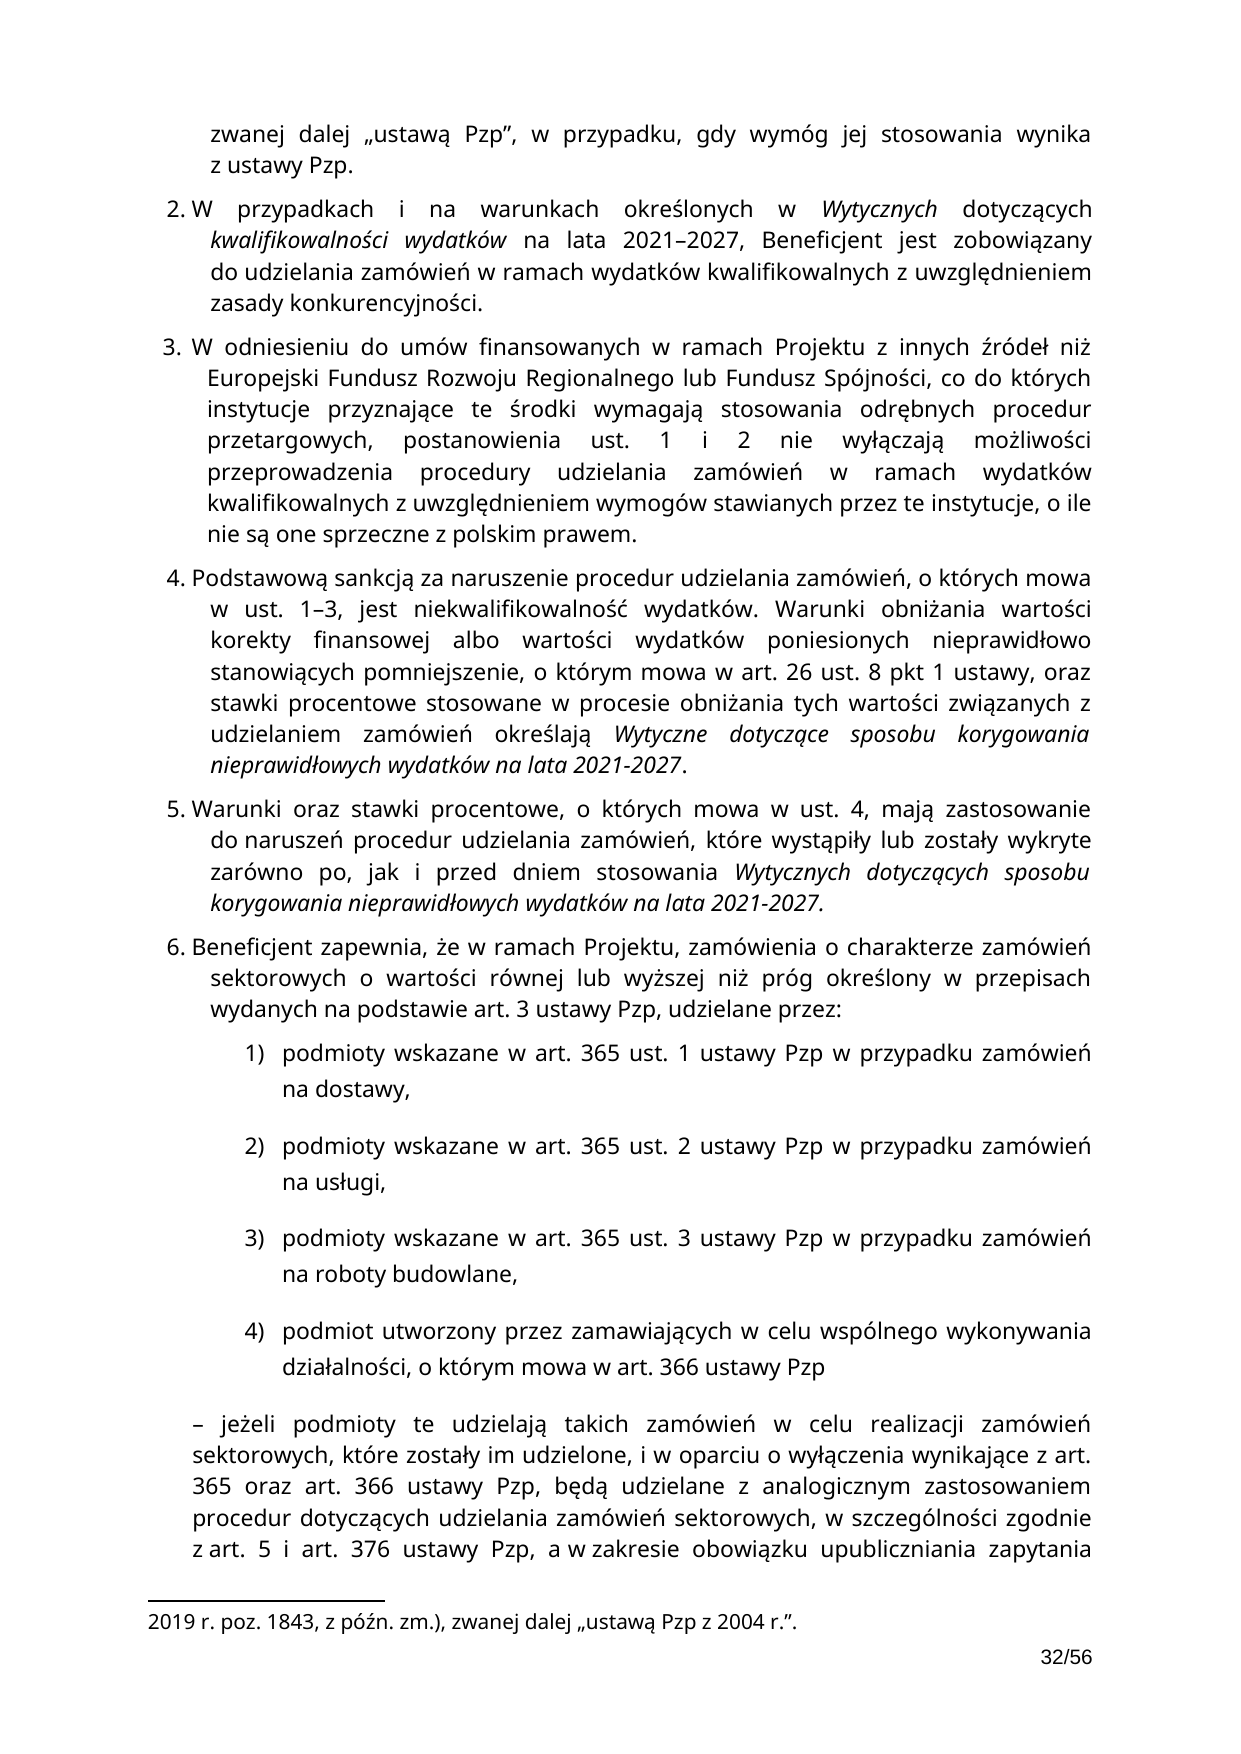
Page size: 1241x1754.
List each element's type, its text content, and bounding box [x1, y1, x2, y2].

list podmiot utworzony przez zamawiających w celu wspólnego wykonywania działalności, o którym mowa w art. 366 ustawy Pzp [244, 1315, 1092, 1382]
list Podstawową sankcją za naruszenie procedur udzielania zamówień, o których mowa w ust. 1–3, jest niekwalifikowalność wydatków. Warunki obniżania wartości korekty finansowej albo wartości wydatków poniesionych nieprawidłowo stanowiących pomniejszenie, o którym mowa w art. 26 ust. 8 pkt 1 ustawy, oraz stawki procentowe stosowane w procesie obniżania tych wartości związanych z udzielaniem zamówień określają Wytyczne dotyczące sposobu korygowania nieprawidłowych wydatków na lata 2021-2027. [166, 562, 1092, 781]
list W przypadkach i na warunkach określonych w Wytycznych dotyczących kwalifikowalności wydatków na lata 2021–2027, Beneficjent jest zobowiązany do udzielania zamówień w ramach wydatków kwalifikowalnych z uwzględnieniem zasady konkurencyjności. [166, 193, 1092, 318]
list podmioty wskazane w art. 365 ust. 1 ustawy Pzp w przypadku zamówień na dostawy, [244, 1037, 1092, 1104]
list Warunki oraz stawki procentowe, o których mowa w ust. 4, mają zastosowanie do naruszeń procedur udzielania zamówień, które wystąpiły lub zostały wykryte zarówno po, jak i przed dniem stosowania Wytycznych dotyczących sposobu korygowania nieprawidłowych wydatków na lata 2021-2027. [166, 793, 1092, 918]
list W odniesieniu do umów finansowanych w ramach Projektu z innych źródeł niż Europejski Fundusz Rozwoju Regionalnego lub Fundusz Spójności, co do których instytucje przyznające te środki wymagają stosowania odrębnych procedur przetargowych, postanowienia ust. 1 i 2 nie wyłączają możliwości przeprowadzenia procedury udzielania zamówień w ramach wydatków kwalifikowalnych z uwzględnieniem wymogów stawianych przez te instytucje, o ile nie są one sprzeczne z polskim prawem. [162, 331, 1092, 549]
list podmioty wskazane w art. 365 ust. 2 ustawy Pzp w przypadku zamówień na usługi, [244, 1129, 1092, 1197]
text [192, 1408, 1092, 1564]
list podmioty wskazane w art. 365 ust. 3 ustawy Pzp w przypadku zamówień na roboty budowlane, [244, 1222, 1092, 1289]
list Beneficjent zapewnia, że w ramach Projektu, zamówienia o charakterze zamówień sektorowych o wartości równej lub wyższej niż próg określony w przepisach wydanych na podstawie art. 3 ustawy Pzp, udzielane przez: [166, 931, 1092, 1024]
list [166, 118, 1092, 181]
